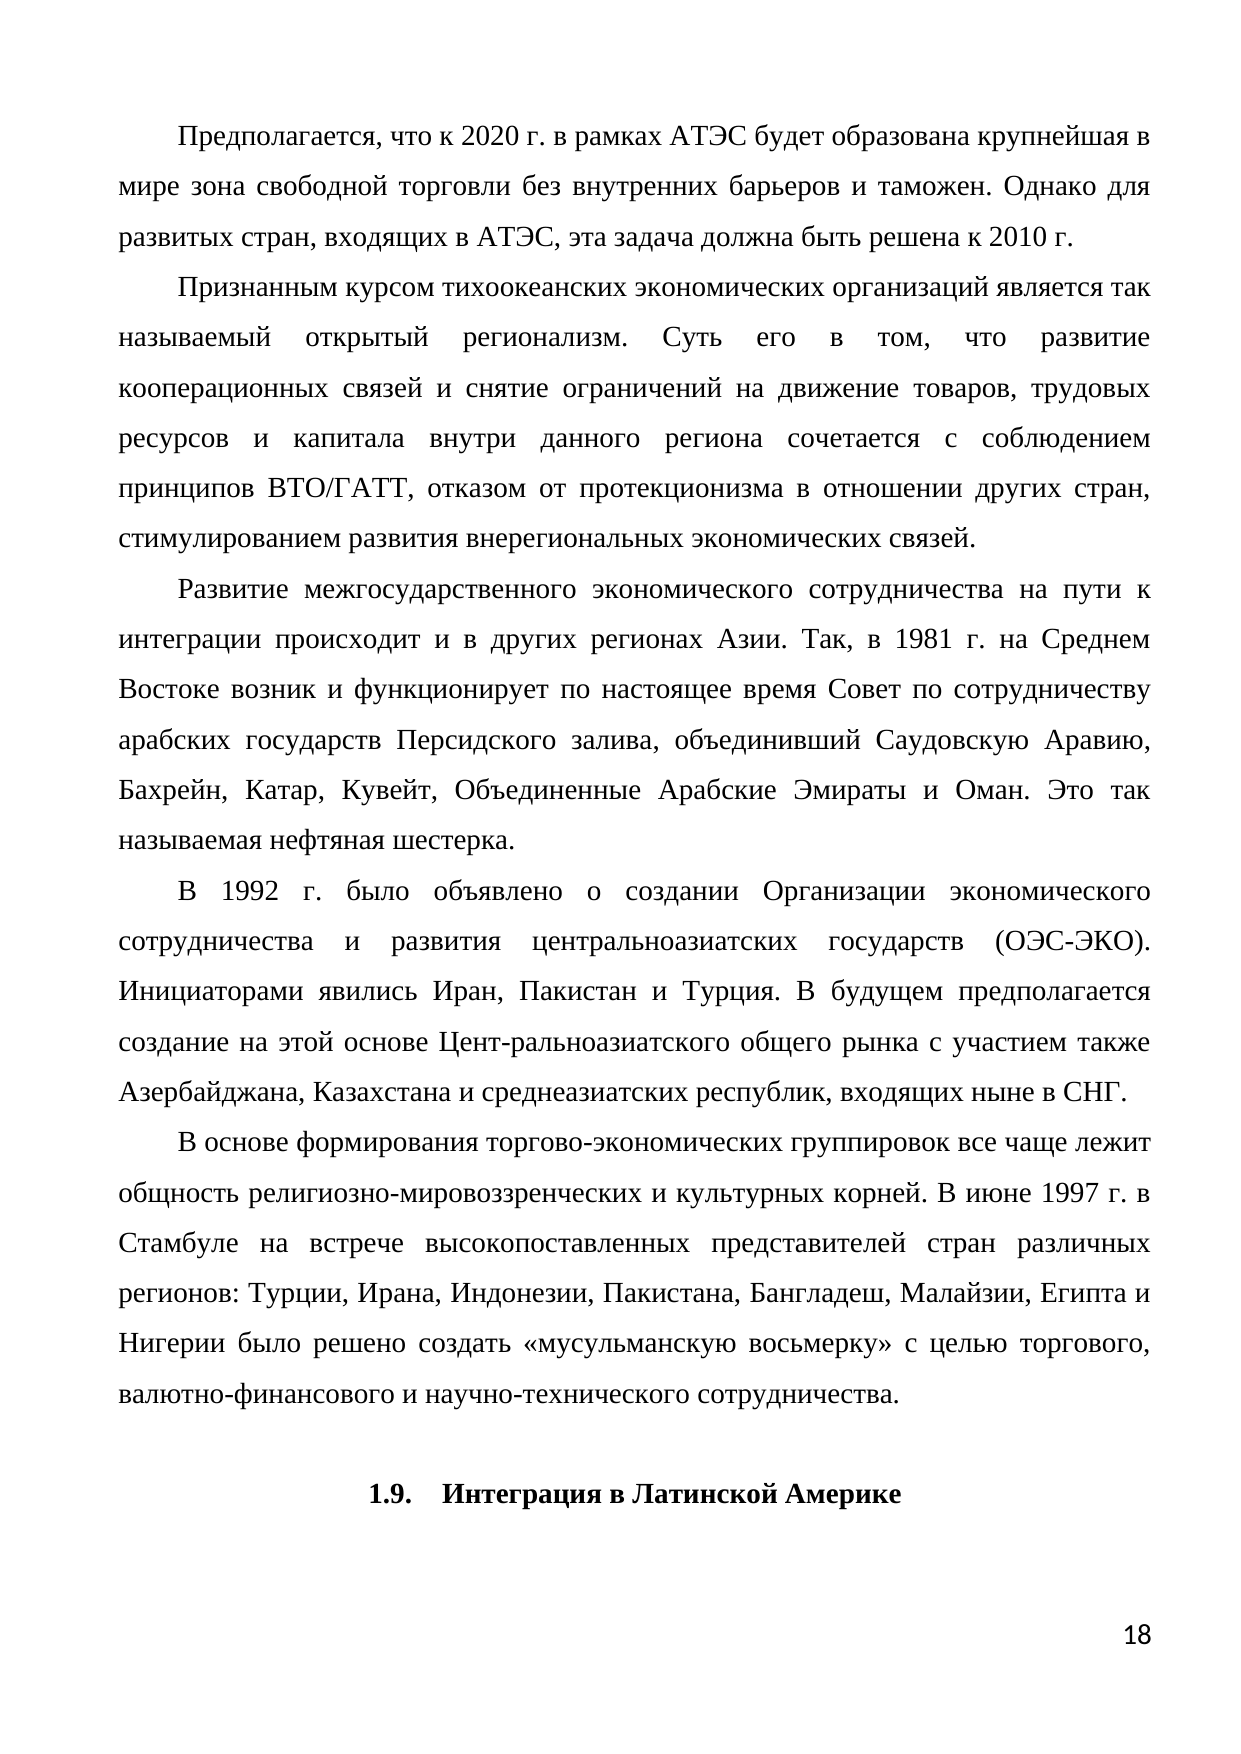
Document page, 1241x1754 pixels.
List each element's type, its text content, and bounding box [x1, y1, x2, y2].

text В 1992 г. было объявлено о создании Организации экономического сотрудничества и развития центральноазиатских государств (ОЭС-ЭКО). Инициаторами явились Иран, Пакистан и Турция. В будущем предполагается создание на этой основе Цент-ральноазиатского общего рынка с участием также Азербайджана, Казахстана и среднеазиатских республик, входящих ныне в СНГ. [118, 873, 1152, 1108]
text Предполагается, что к 2020 г. в рамках АТЭС будет образована крупнейшая в мире зона свободной торговли без внутренних барьеров и таможен. Однако для развитых стран, входящих в АТЭС, эта задача должна быть решена к 2010 г. [118, 118, 1152, 252]
text Развитие межгосударственного экономического сотрудничества на пути к интеграции происходит и в других регионах Азии. Так, в 1981 г. на Среднем Востоке возник и функционирует по настоящее время Совет по сотрудничеству арабских государств Персидского залива, объединивший Саудовскую Аравию, Бахрейн, Катар, Кувейт, Объединенные Арабские Эмираты и Оман. Это так называемая нефтяная шестерка. [118, 571, 1152, 856]
text В основе формирования торгово-экономических группировок все чаще лежит общность религиозно-мировоззренческих и культурных корней. В июне 1997 г. в Стамбуле на встрече высокопоставленных представителей стран различных регионов: Турции, Ирана, Индонезии, Пакистана, Бангладеш, Малайзии, Египта и Нигерии было решено создать «мусульманскую восьмерку» с целью торгового, валютно-финансового и научно-технического сотрудничества. [118, 1124, 1152, 1409]
text Признанным курсом тихоокеанских экономических организаций является так называемый открытый регионализм. Суть его в том, что развитие кооперационных связей и снятие ограничений на движение товаров, трудовых ресурсов и капитала внутри данного региона сочетается с соблюдением принципов ВТО/ГАТТ, отказом от протекционизма в отношении других стран, стимулированием развития внерегиональных экономических связей. [118, 269, 1152, 554]
list Интеграция в Латинской Америке [118, 1477, 1152, 1510]
